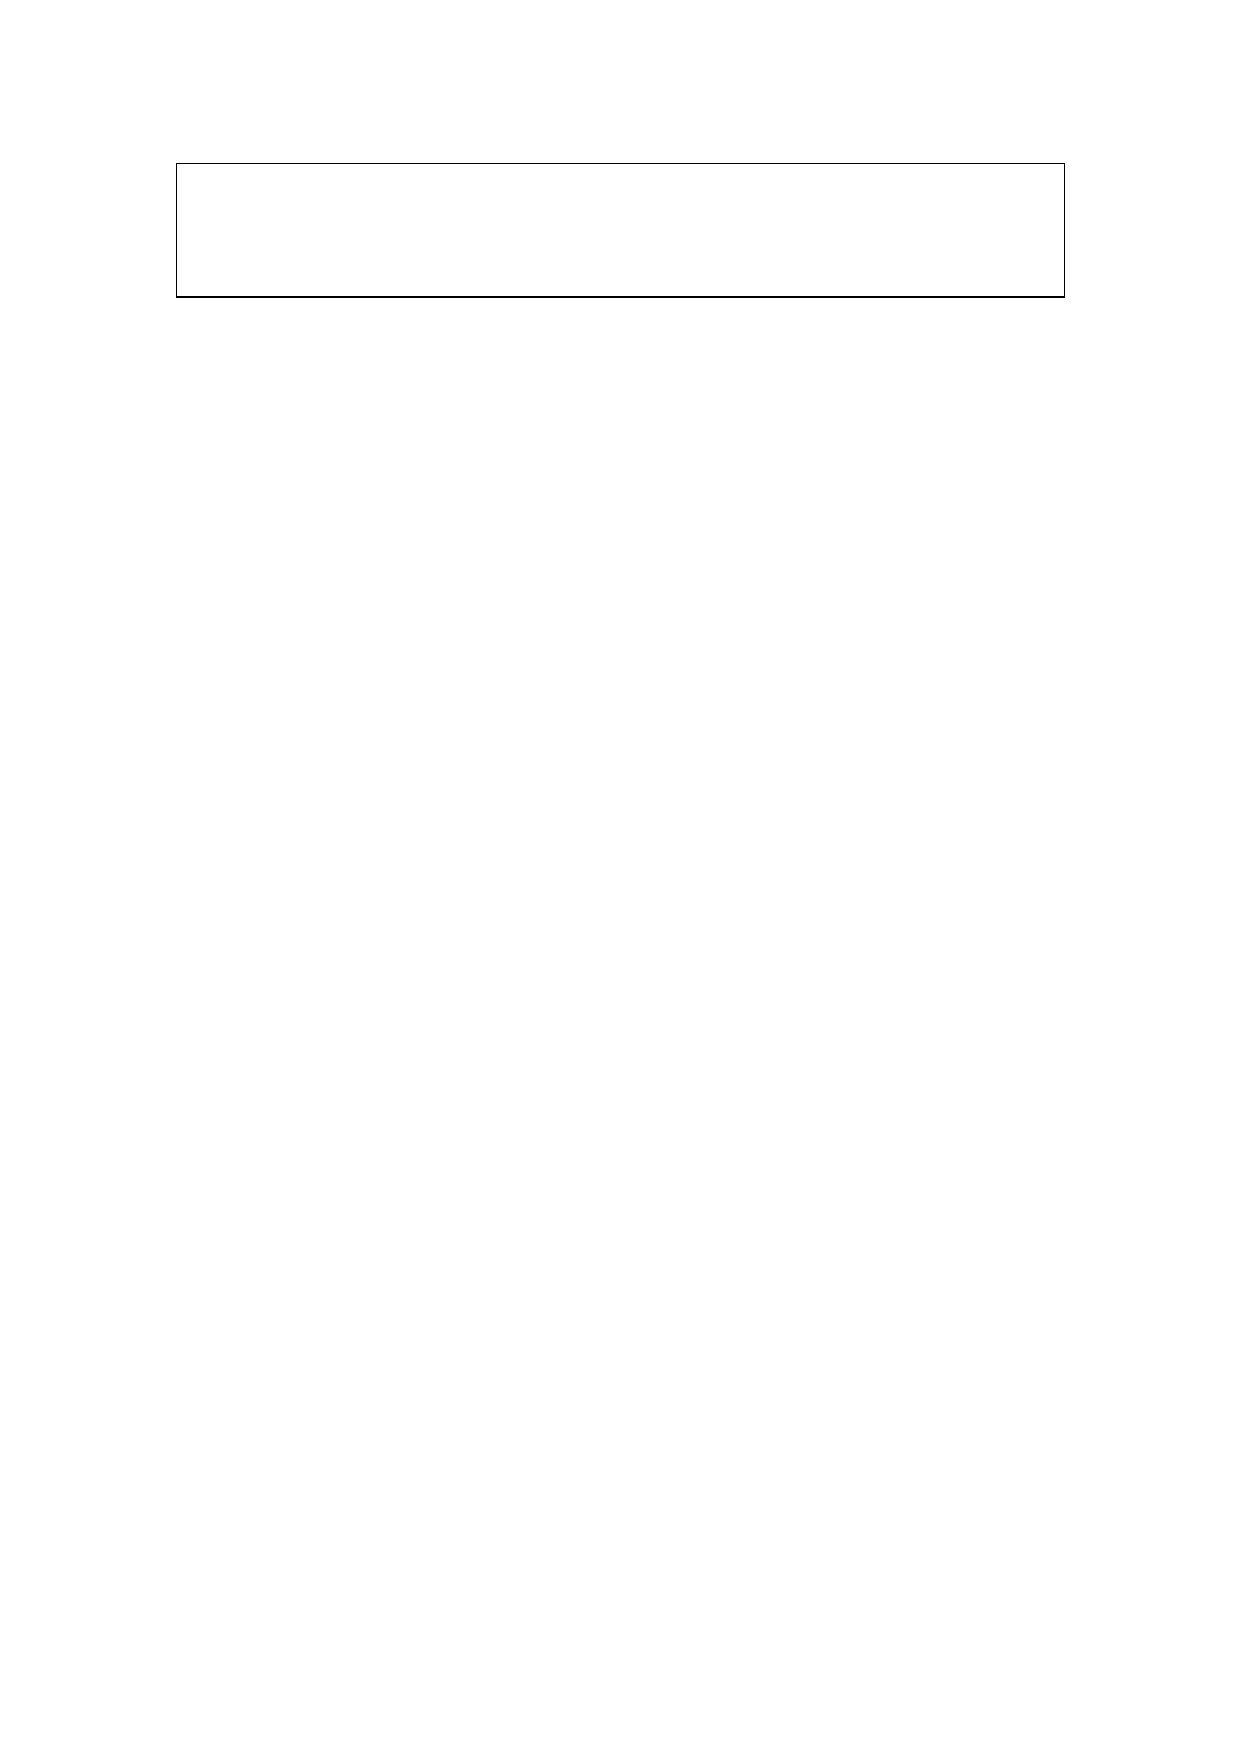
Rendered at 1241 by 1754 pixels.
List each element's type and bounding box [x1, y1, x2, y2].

table_header [177, 164, 1064, 296]
